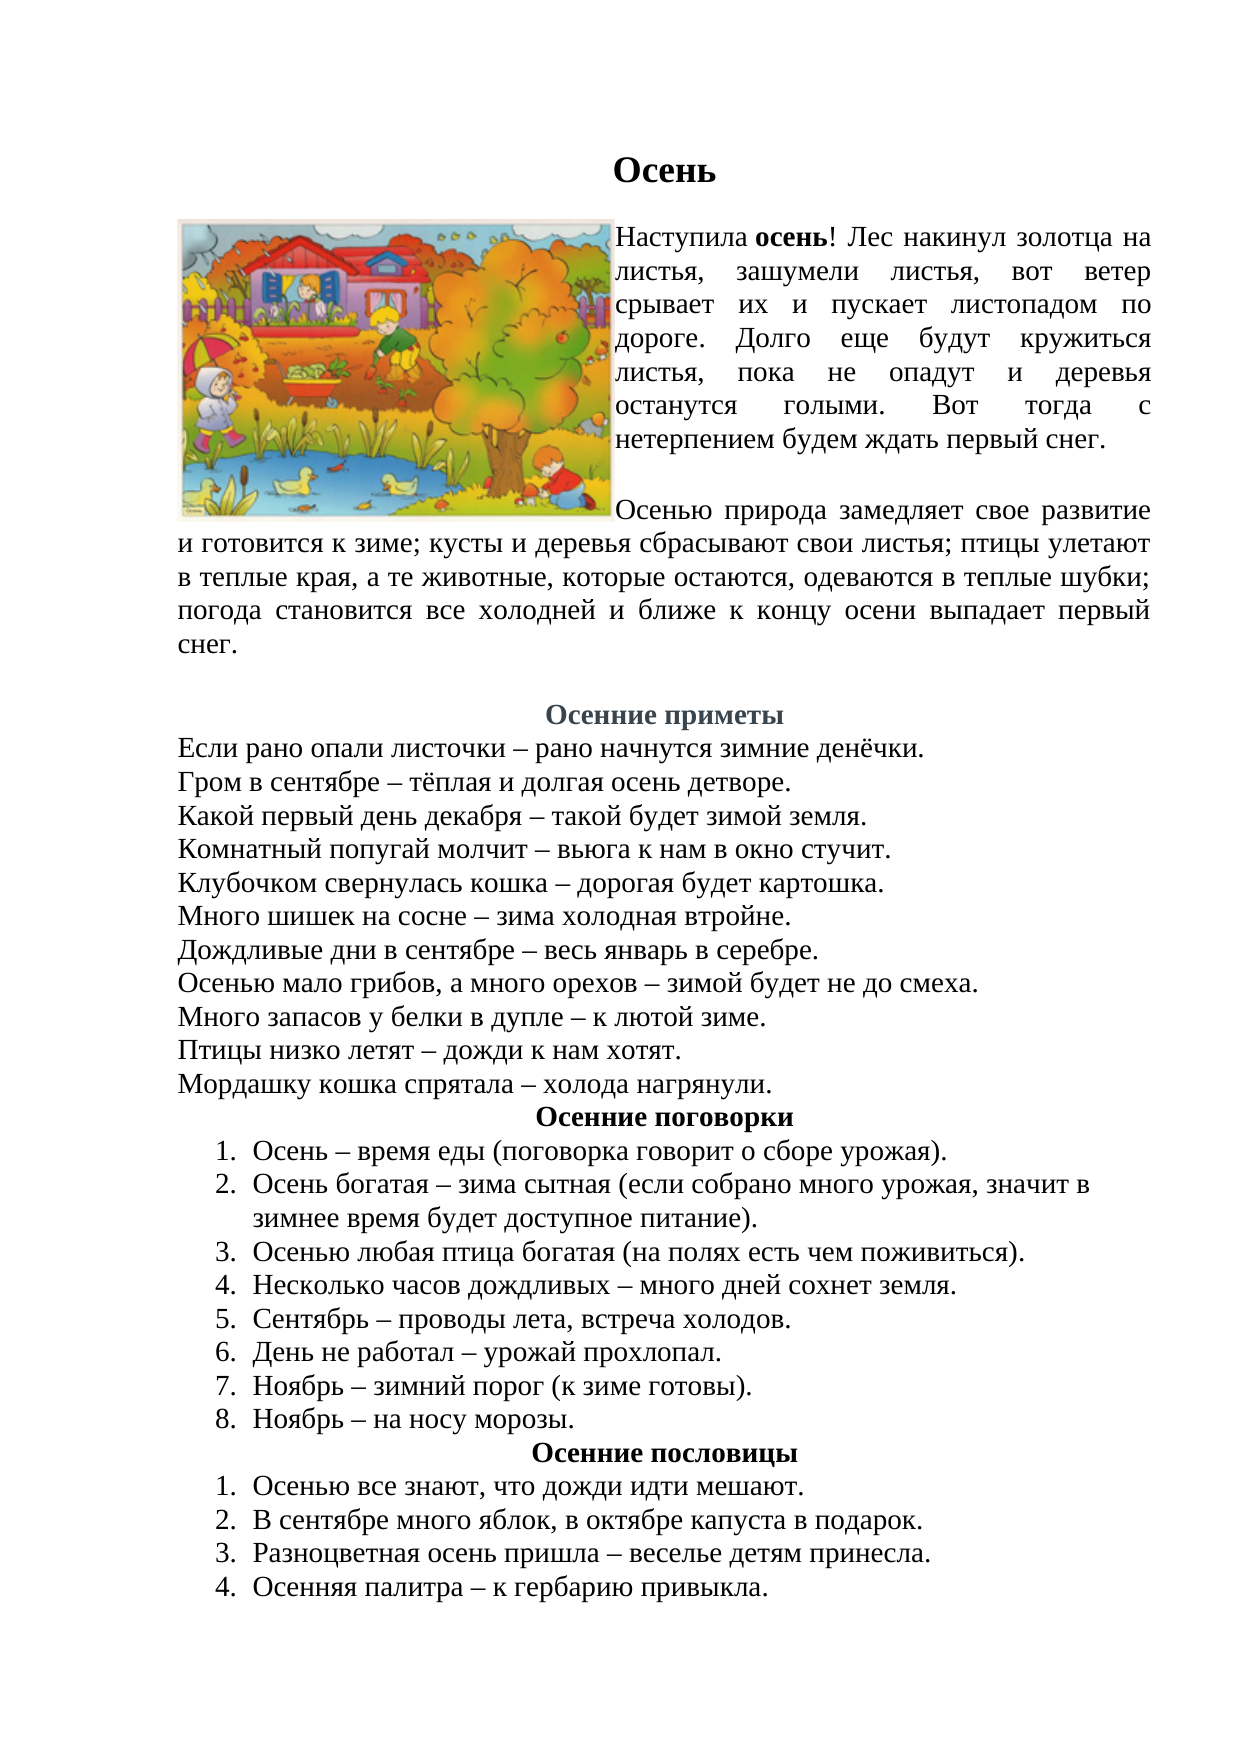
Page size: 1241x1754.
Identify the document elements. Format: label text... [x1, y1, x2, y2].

list Ноябрь – на носу морозы. [215, 1401, 1152, 1435]
text Мордашку кошка спрятала – холода нагрянули. [177, 1066, 1152, 1099]
text Комнатный попугай молчит – вьюга к нам в окно стучит. [177, 831, 1152, 865]
text Какой первый день декабря – такой будет зимой земля. [177, 798, 1152, 831]
subtitle Осень [177, 147, 1152, 190]
text Осенние приметы [177, 697, 1152, 731]
text Осенью мало грибов, а много орехов – зимой будет не до смеха. [177, 965, 1152, 999]
list Осенью все знают, что дожди идти мешают. [215, 1468, 1152, 1502]
text Осенью природа замедляет свое развитие и готовится к зиме; кусты и деревья сбрасывают свои листья; птицы улетают в теплые края, а те животные, которые остаются, одеваются в теплые шубки; погода становится все холодней и ближе к концу осени выпадает первый снег. [177, 492, 1152, 659]
list Разноцветная осень пришла – веселье детям принесла. [215, 1536, 1152, 1569]
text Если рано опали листочки – рано начнутся зимние денёчки. [177, 731, 1152, 764]
text Осенние поговорки [177, 1099, 1152, 1133]
list Осень богатая – зима сытная (если собрано много урожая, значит в зимнее время будет доступное питание). [215, 1167, 1152, 1234]
list День не работал – урожай прохлопал. [215, 1334, 1152, 1368]
list Осенью любая птица богатая (на полях есть чем поживиться). [215, 1234, 1152, 1267]
text Много шишек на сосне – зима холодная втройне. [177, 898, 1152, 932]
text Осенние пословицы [177, 1435, 1152, 1468]
list Осенняя палитра – к гербарию привыкла. [215, 1569, 1152, 1603]
list Несколько часов дождливых – много дней сохнет земля. [215, 1267, 1152, 1301]
list Осень – время еды (поговорка говорит о сборе урожая). [215, 1133, 1152, 1167]
text Птицы низко летят – дожди к нам хотят. [177, 1032, 1152, 1066]
text Дождливые дни в сентябре – весь январь в серебре. [177, 932, 1152, 965]
text Гром в сентябре – тёплая и долгая осень детворе. [177, 764, 1152, 798]
list Сентябрь – проводы лета, встреча холодов. [215, 1301, 1152, 1334]
text Много запасов у белки в дупле – к лютой зиме. [177, 999, 1152, 1032]
list В сентябре много яблок, в октябре капуста в подарок. [215, 1502, 1152, 1536]
text Наступила осень! Лес накинул золотца на листья, зашумели листья, вот ветер срывает их и пускает листопадом по дороге. Долго еще будут кружиться листья, пока не опадут и деревья останутся голыми. Вот тогда с нетерпением будем ждать первый снег. [615, 219, 1152, 454]
picture [177, 219, 615, 522]
list Ноябрь – зимний порог (к зиме готовы). [215, 1368, 1152, 1401]
text Клубочком свернулась кошка – дорогая будет картошка. [177, 865, 1152, 898]
